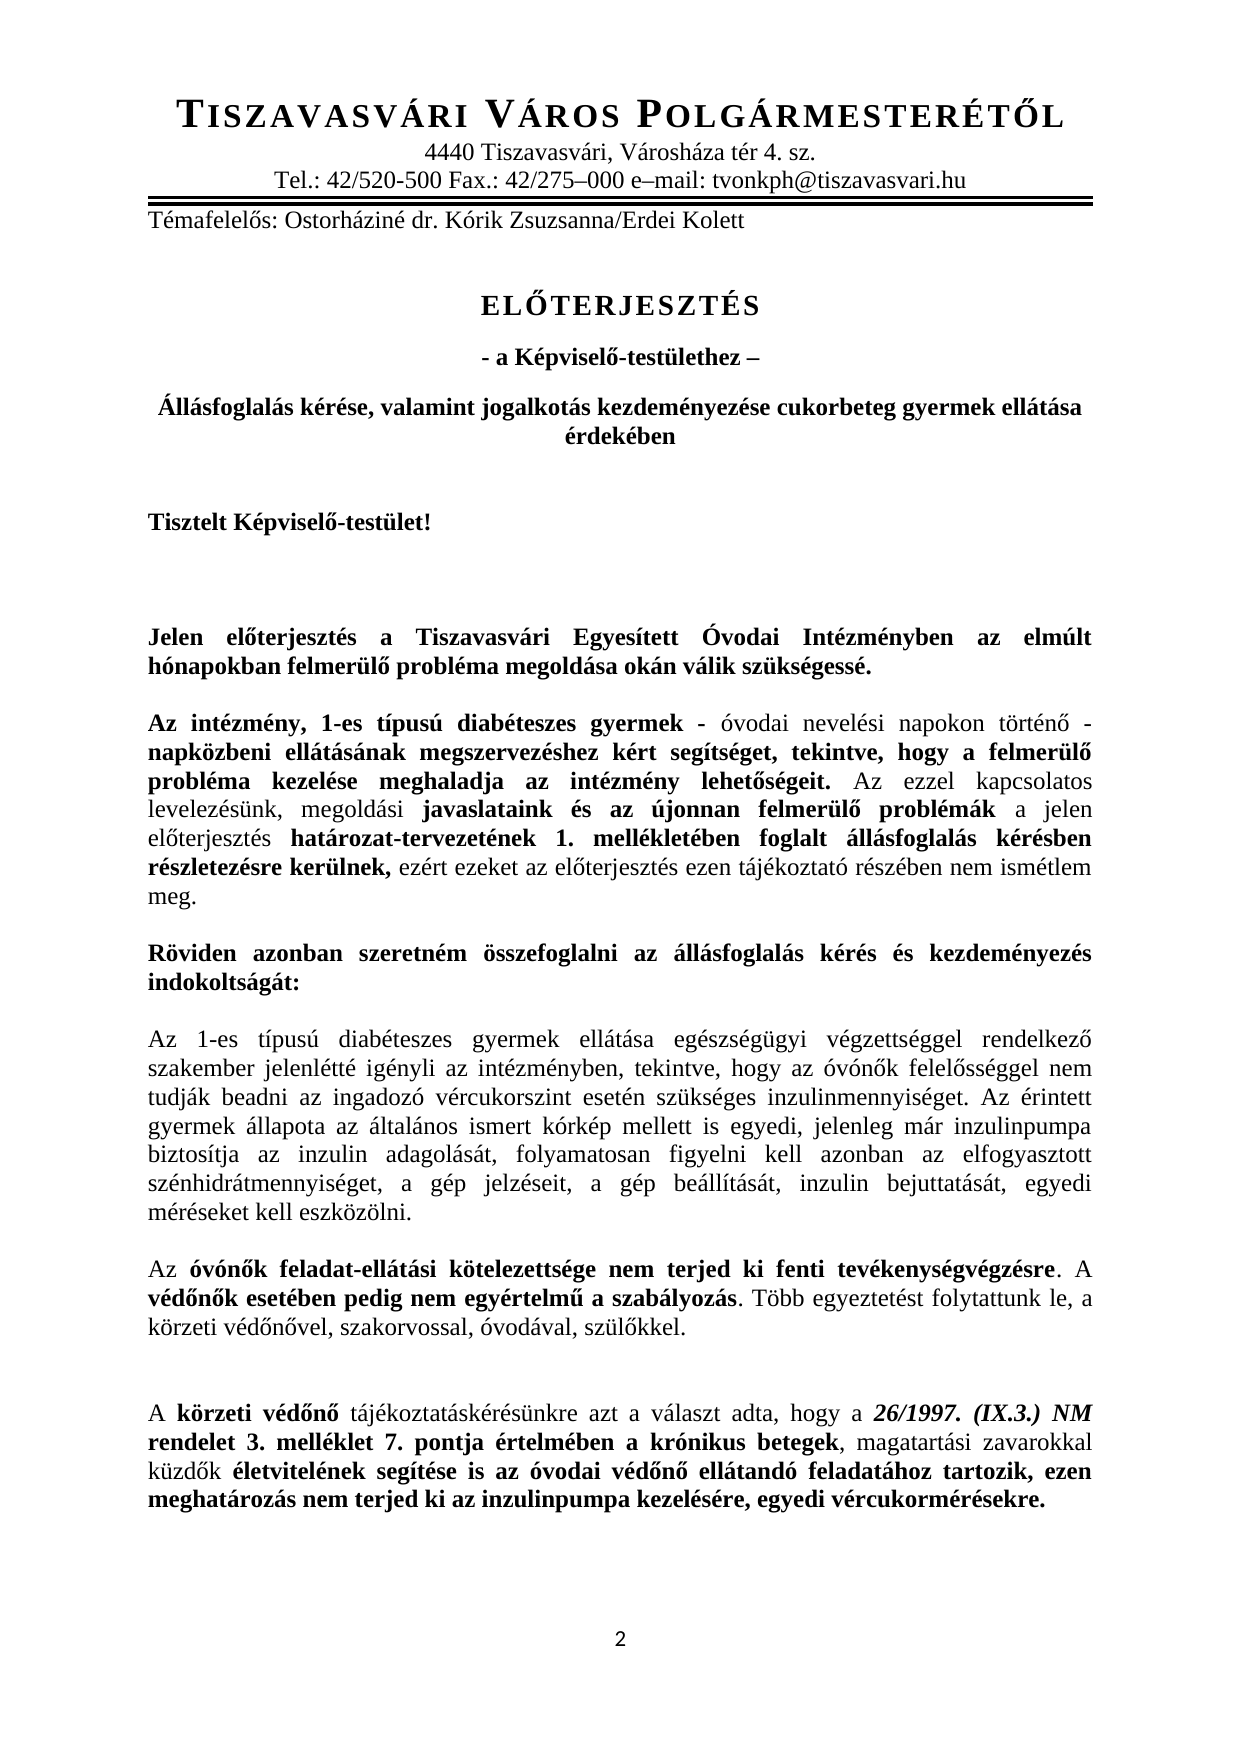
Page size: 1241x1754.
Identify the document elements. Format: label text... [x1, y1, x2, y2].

text Az intézmény, 1-es típusú diabéteszes gyermek - óvodai nevelési napokon történő - napközbeni ellátásának megszervezéshez kért segítséget, tekintve, hogy a felmerülő probléma kezelése meghaladja az intézmény lehetőségeit. Az ezzel kapcsolatos levelezésünk, megoldási javaslataink és az újonnan felmerülő problémák a jelen előterjesztés határozat-tervezetének 1. mellékletében foglalt állásfoglalás kérésben részletezésre kerülnek, ezért ezeket az előterjesztés ezen tájékoztató részében nem ismétlem meg. [148, 708, 1093, 909]
text Az óvónők feladat-ellátási kötelezettsége nem terjed ki fenti tevékenységvégzésre. A védőnők esetében pedig nem egyértelmű a szabályozás. Több egyeztetést folytattunk le, a körzeti védőnővel, szakorvossal, óvodával, szülőkkel. [148, 1254, 1093, 1341]
text Tisztelt Képviselő-testület! [148, 507, 1093, 536]
text Tel.: 42/520-500 Fax.: 42/275–000 e–mail: tvonkph@tiszavasvari.hu [148, 165, 1093, 196]
text Állásfoglalás kérése, valamint jogalkotás kezdeményezése cukorbeteg gyermek ellátása érdekében [148, 392, 1093, 449]
text Jelen előterjesztés a Tiszavasvári Egyesített Óvodai Intézményben az elmúlt hónapokban felmerülő probléma megoldása okán válik szükségessé. [148, 622, 1093, 679]
text - a Képviselő-testülethez – [148, 342, 1093, 371]
text Röviden azonban szeretném összefoglalni az állásfoglalás kérés és kezdeményezés indokoltságát: [148, 938, 1093, 996]
text ELŐTERJESZTÉS [148, 288, 1093, 322]
text Témafelelős: Ostorháziné dr. Kórik Zsuzsanna/Erdei Kolett [148, 206, 1093, 234]
text Tiszavasvári Város Polgármesterétől [148, 89, 1093, 137]
text 4440 Tiszavasvári, Városháza tér 4. sz. [148, 137, 1093, 165]
text Az 1-es típusú diabéteszes gyermek ellátása egészségügyi végzettséggel rendelkező szakember jelenlétté igényli az intézményben, tekintve, hogy az óvónők felelősséggel nem tudják beadni az ingadozó vércukorszint esetén szükséges inzulinmennyiséget. Az érintett gyermek állapota az általános ismert kórkép mellett is egyedi, jelenleg már inzulinpumpa biztosítja az inzulin adagolását, folyamatosan figyelni kell azonban az elfogyasztott szénhidrátmennyiséget, a gép jelzéseit, a gép beállítását, inzulin bejuttatását, egyedi méréseket kell eszközölni. [148, 1024, 1093, 1226]
list A körzeti védőnő tájékoztatáskérésünkre azt a választ adta, hogy a 26/1997. (IX.3.) NM rendelet 3. melléklet 7. pontja értelmében a krónikus betegek, magatartási zavarokkal küzdők életvitelének segítése is az óvodai védőnő ellátandó feladatához tartozik, ezen meghatározás nem terjed ki az inzulinpumpa kezelésére, egyedi vércukormérésekre. [148, 1398, 1093, 1513]
